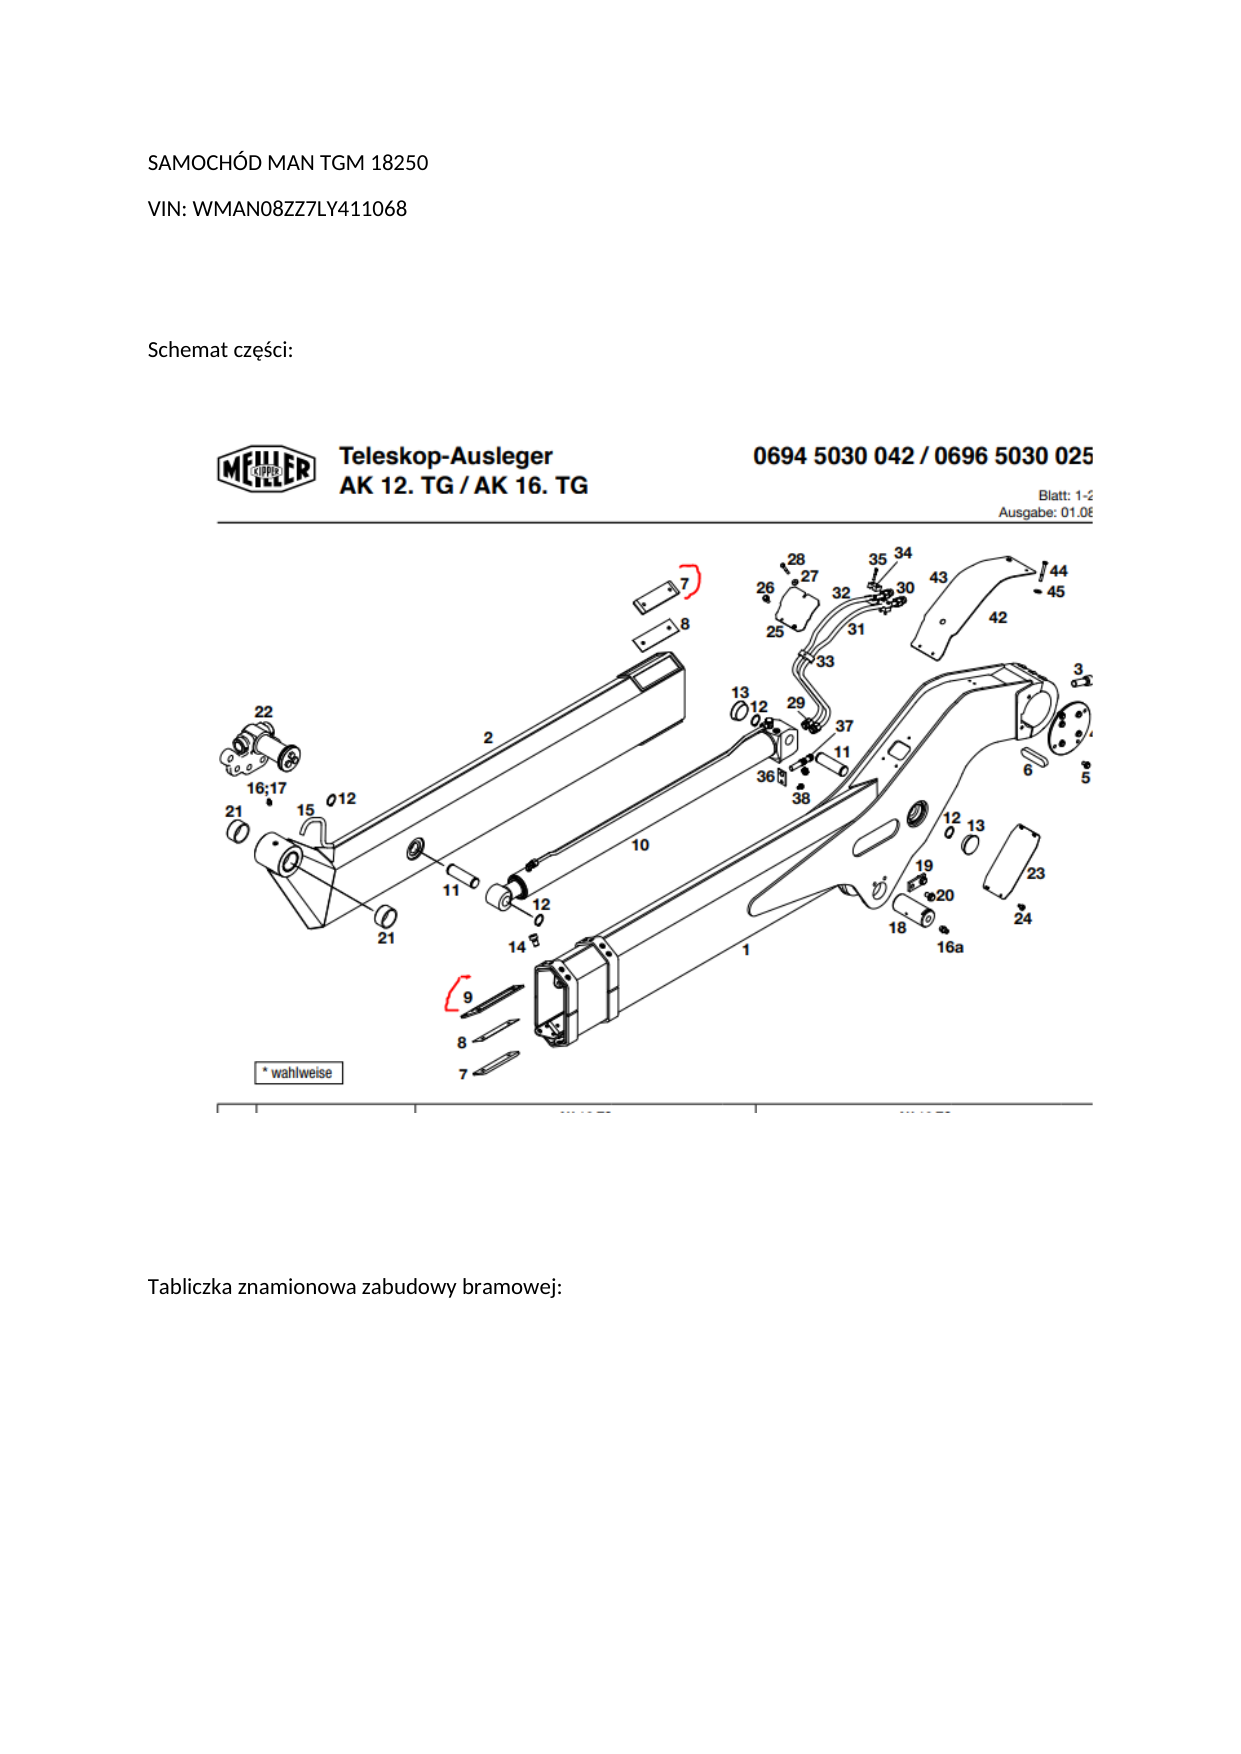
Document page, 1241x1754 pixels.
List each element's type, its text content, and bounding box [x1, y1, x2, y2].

text Schemat części: [148, 335, 1093, 363]
picture [147, 428, 1093, 1113]
text SAMOCHÓD MAN TGM 18250 [148, 148, 1093, 176]
text Tabliczka znamionowa zabudowy bramowej: [148, 1272, 1093, 1301]
text VIN: WMAN08ZZ7LY411068 [148, 194, 1093, 222]
